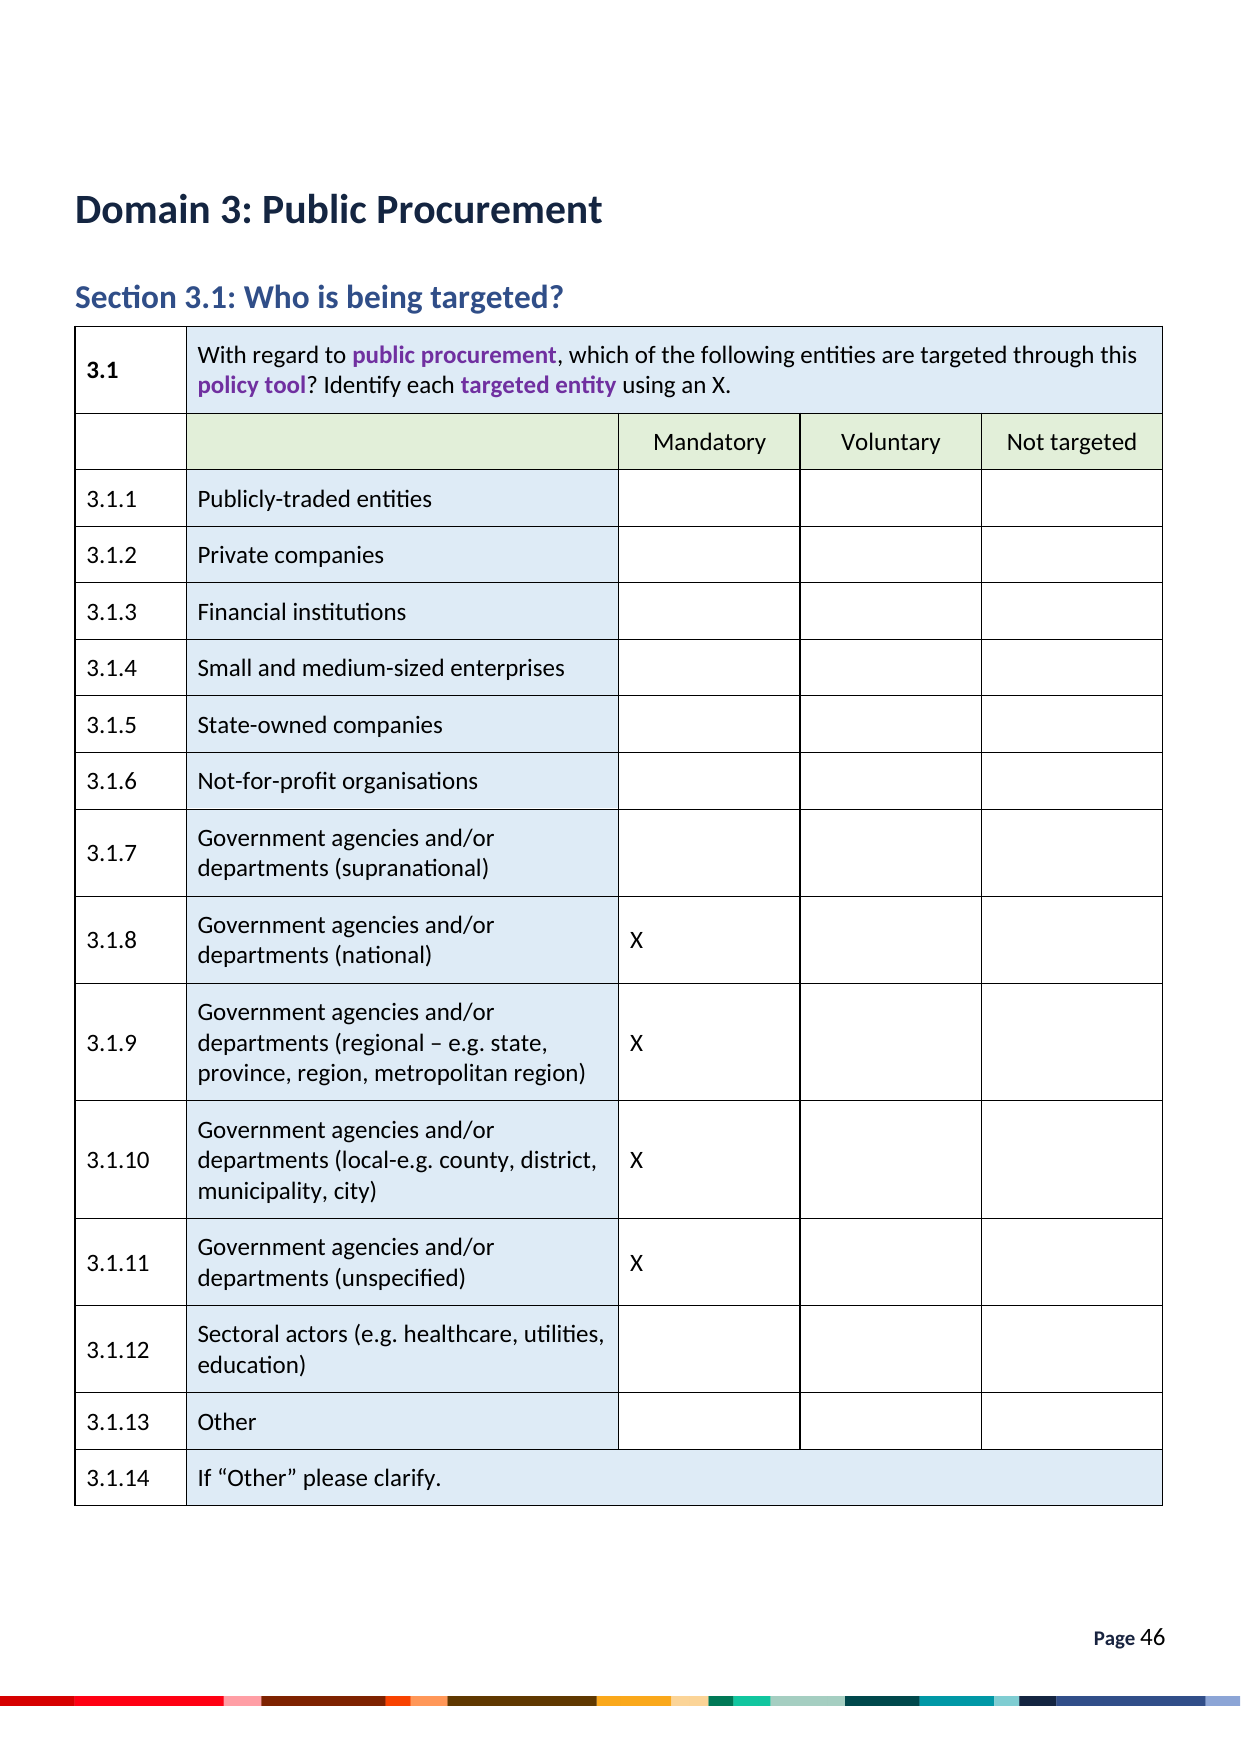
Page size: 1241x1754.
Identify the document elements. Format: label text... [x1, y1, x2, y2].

table_cell [982, 1219, 1162, 1305]
table_cell Private companies [187, 527, 618, 582]
table_cell [187, 414, 618, 469]
table_cell 3.1.3 [76, 583, 186, 639]
table_cell 3.1.11 [76, 1219, 186, 1305]
table_cell [619, 640, 799, 695]
table_cell X [619, 897, 799, 983]
table_cell [982, 984, 1162, 1100]
table_cell Government agencies and/or departments (local-e.g. county, district, municipality, city) [187, 1101, 618, 1218]
table_cell [76, 414, 186, 469]
table_cell 3.1.5 [76, 696, 186, 752]
subtitle Section 3.1: Who is being targeted? [75, 276, 1165, 317]
table_cell [619, 1306, 799, 1392]
table_cell 3.1.6 [76, 753, 186, 808]
table_cell Government agencies and/or departments (national) [187, 897, 618, 983]
table_cell Other [187, 1393, 618, 1449]
table_cell 3.1.13 [76, 1393, 186, 1449]
table_cell Government agencies and/or departments (regional – e.g. state, province, region, metropolitan region) [187, 984, 618, 1100]
table_cell 3.1.8 [76, 897, 186, 983]
table_cell [801, 583, 981, 639]
table_cell [801, 1101, 981, 1218]
table_header 3.1 [76, 327, 186, 413]
table_cell [801, 696, 981, 752]
table_cell 3.1.4 [76, 640, 186, 695]
table_cell X [619, 1101, 799, 1218]
table_cell [801, 470, 981, 526]
table_header With regard to public procurement, which of the following entities are targeted through this policy tool? Identify each targeted entity using an X. [187, 327, 1162, 413]
table_cell [801, 640, 981, 695]
table_cell [801, 1306, 981, 1392]
table_cell [801, 810, 981, 896]
table_cell [801, 1393, 981, 1449]
table_cell Sectoral actors (e.g. healthcare, utilities, education) [187, 1306, 618, 1392]
table_cell [619, 810, 799, 896]
table_cell 3.1.7 [76, 810, 186, 896]
table_cell [801, 753, 981, 808]
table_cell Voluntary [801, 414, 981, 469]
table_cell X [619, 984, 799, 1100]
subtitle Domain 3: Public Procurement [75, 183, 1165, 234]
table_cell X [619, 1219, 799, 1305]
table_cell Government agencies and/or departments (unspecified) [187, 1219, 618, 1305]
table_cell [982, 1393, 1162, 1449]
table_cell [801, 1219, 981, 1305]
table_cell [982, 640, 1162, 695]
table_cell [801, 897, 981, 983]
table_cell 3.1.12 [76, 1306, 186, 1392]
table_cell [982, 527, 1162, 582]
table_cell 3.1.9 [76, 984, 186, 1100]
table_cell State-owned companies [187, 696, 618, 752]
table_cell Not targeted [982, 414, 1162, 469]
table_cell If “Other” please clarify. [187, 1450, 1162, 1505]
table_cell 3.1.10 [76, 1101, 186, 1218]
table_cell [619, 470, 799, 526]
table_cell Mandatory [619, 414, 799, 469]
table_cell [982, 583, 1162, 639]
table_cell 3.1.14 [76, 1450, 186, 1505]
table_cell [619, 753, 799, 808]
table_cell [982, 810, 1162, 896]
table_cell Publicly-traded entities [187, 470, 618, 526]
table_cell Not-for-profit organisations [187, 753, 618, 808]
table_cell [982, 470, 1162, 526]
table_cell [982, 897, 1162, 983]
table_cell [619, 527, 799, 582]
table_cell 3.1.1 [76, 470, 186, 526]
table_cell [619, 696, 799, 752]
table_cell [982, 753, 1162, 808]
table_cell [801, 984, 981, 1100]
table_cell Small and medium-sized enterprises [187, 640, 618, 695]
table_cell Government agencies and/or departments (supranational) [187, 810, 618, 896]
table_cell [619, 583, 799, 639]
table_cell Financial institutions [187, 583, 618, 639]
table_cell 3.1.2 [76, 527, 186, 582]
picture [0, 1696, 1241, 1706]
table_cell [982, 1306, 1162, 1392]
table_cell [982, 1101, 1162, 1218]
table_cell [982, 696, 1162, 752]
table_cell [619, 1393, 799, 1449]
table_cell [801, 527, 981, 582]
